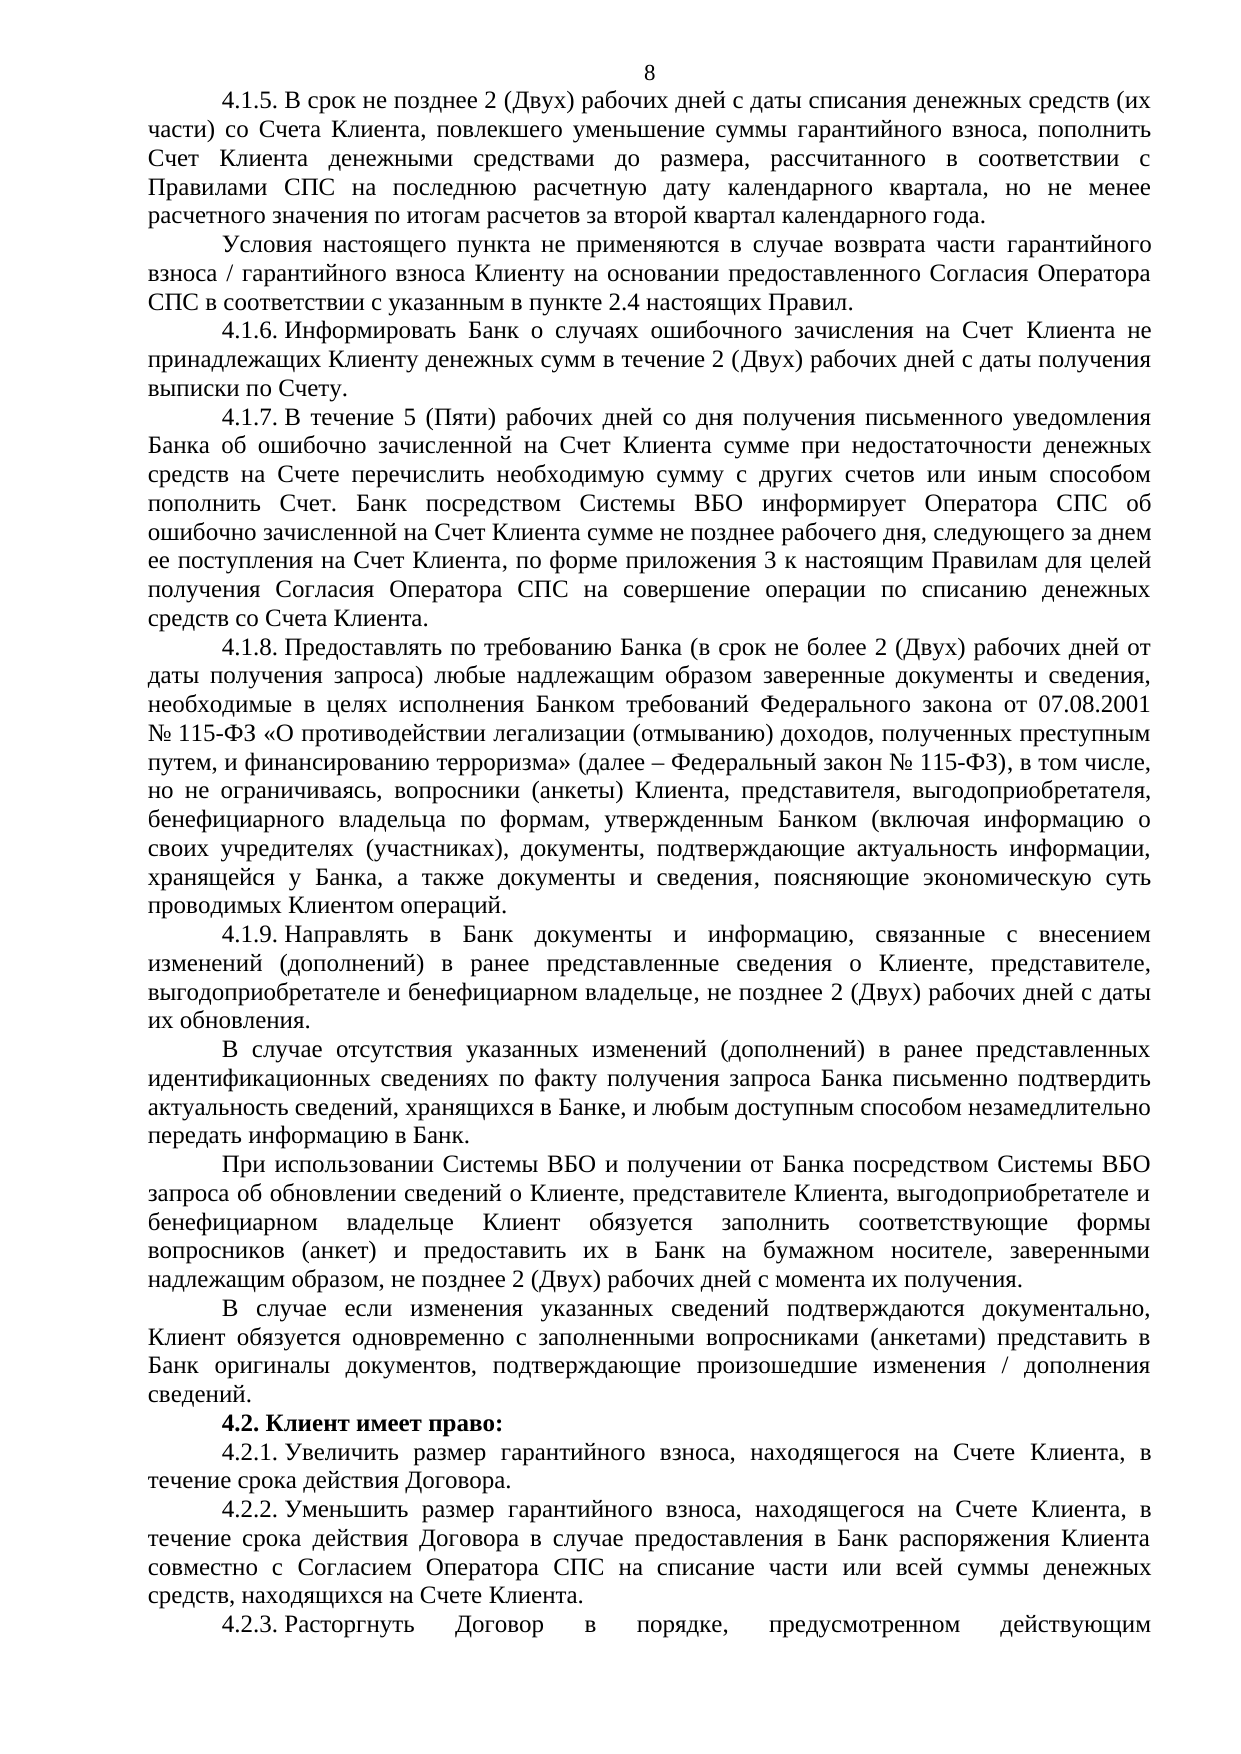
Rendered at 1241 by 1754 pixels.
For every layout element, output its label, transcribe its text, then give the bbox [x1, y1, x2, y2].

text Условия настоящего пункта не применяются в случае возврата части гарантийного взноса / гарантийного взноса Клиенту на основании предоставленного Согласия Оператора СПС в соответствии с указанным в пункте 2.4 настоящих Правил. [148, 229, 1152, 315]
text 4.2.1. Увеличить размер гарантийного взноса, находящегося на Счете Клиента, в течение срока действия Договора. [148, 1437, 1152, 1494]
text В случае если изменения указанных сведений подтверждаются документально, Клиент обязуется одновременно с заполненными вопросниками (анкетами) представить в Банк оригиналы документов, подтверждающие произошедшие изменения / дополнения сведений. [148, 1293, 1152, 1408]
text 4.1.7. В течение 5 (Пяти) рабочих дней со дня получения письменного уведомления Банка об ошибочно зачисленной на Счет Клиента сумме при недостаточности денежных средств на Счете перечислить необходимую сумму с других счетов или иным способом пополнить Счет. Банк посредством Системы ВБО информирует Оператора СПС об ошибочно зачисленной на Счет Клиента сумме не позднее рабочего дня, следующего за днем ее поступления на Счет Клиента, по форме приложения 3 к настоящим Правилам для целей получения Согласия Оператора СПС на совершение операции по списанию денежных средств со Счета Клиента. [148, 402, 1152, 632]
text В случае отсутствия указанных изменений (дополнений) в ранее представленных идентификационных сведениях по факту получения запроса Банка письменно подтвердить актуальность сведений, хранящихся в Банке, и любым доступным способом незамедлительно передать информацию в Банк. [148, 1034, 1152, 1149]
text 4.1.6. Информировать Банк о случаях ошибочного зачисления на Счет Клиента не принадлежащих Клиенту денежных сумм в течение 2 (Двух) рабочих дней с даты получения выписки по Счету. [148, 315, 1152, 402]
text 4.1.9. Направлять в Банк документы и информацию, связанные с внесением изменений (дополнений) в ранее представленные сведения о Клиенте, представителе, выгодоприобретателе и бенефициарном владельце, не позднее 2 (Двух) рабочих дней с даты их обновления. [148, 919, 1152, 1034]
text 4.1.8. Предоставлять по требованию Банка (в срок не более 2 (Двух) рабочих дней от даты получения запроса) любые надлежащим образом заверенные документы и сведения, необходимые в целях исполнения Банком требований Федерального закона от 07.08.2001 № 115-ФЗ «О противодействии легализации (отмыванию) доходов, полученных преступным путем, и финансированию терроризма» (далее – Федеральный закон № 115-ФЗ), в том числе, но не ограничиваясь, вопросники (анкеты) Клиента, представителя, выгодоприобретателя, бенефициарного владельца по формам, утвержденным Банком (включая информацию о своих учредителях (участниках), документы, подтверждающие актуальность информации, хранящейся у Банка, а также документы и сведения, поясняющие экономическую суть проводимых Клиентом операций. [148, 632, 1152, 919]
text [148, 1609, 1152, 1638]
text 4.1.5. В срок не позднее 2 (Двух) рабочих дней с даты списания денежных средств (их части) со Счета Клиента, повлекшего уменьшение суммы гарантийного взноса, пополнить Счет Клиента денежными средствами до размера, рассчитанного в соответствии с Правилами СПС на последнюю расчетную дату календарного квартала, но не менее расчетного значения по итогам расчетов за второй квартал календарного года. [148, 85, 1152, 229]
text 4.2.2. Уменьшить размер гарантийного взноса, находящегося на Счете Клиента, в течение срока действия Договора в случае предоставления в Банк распоряжения Клиента совместно с Согласием Оператора СПС на списание части или всей суммы денежных средств, находящихся на Счете Клиента. [148, 1494, 1152, 1609]
text При использовании Системы ВБО и получении от Банка посредством Системы ВБО запроса об обновлении сведений о Клиенте, представителе Клиента, выгодоприобретателе и бенефициарном владельце Клиент обязуется заполнить соответствующие формы вопросников (анкет) и предоставить их в Банк на бумажном носителе, заверенными надлежащим образом, не позднее 2 (Двух) рабочих дней с момента их получения. [148, 1149, 1152, 1293]
text 4.2. Клиент имеет право: [148, 1408, 1152, 1437]
